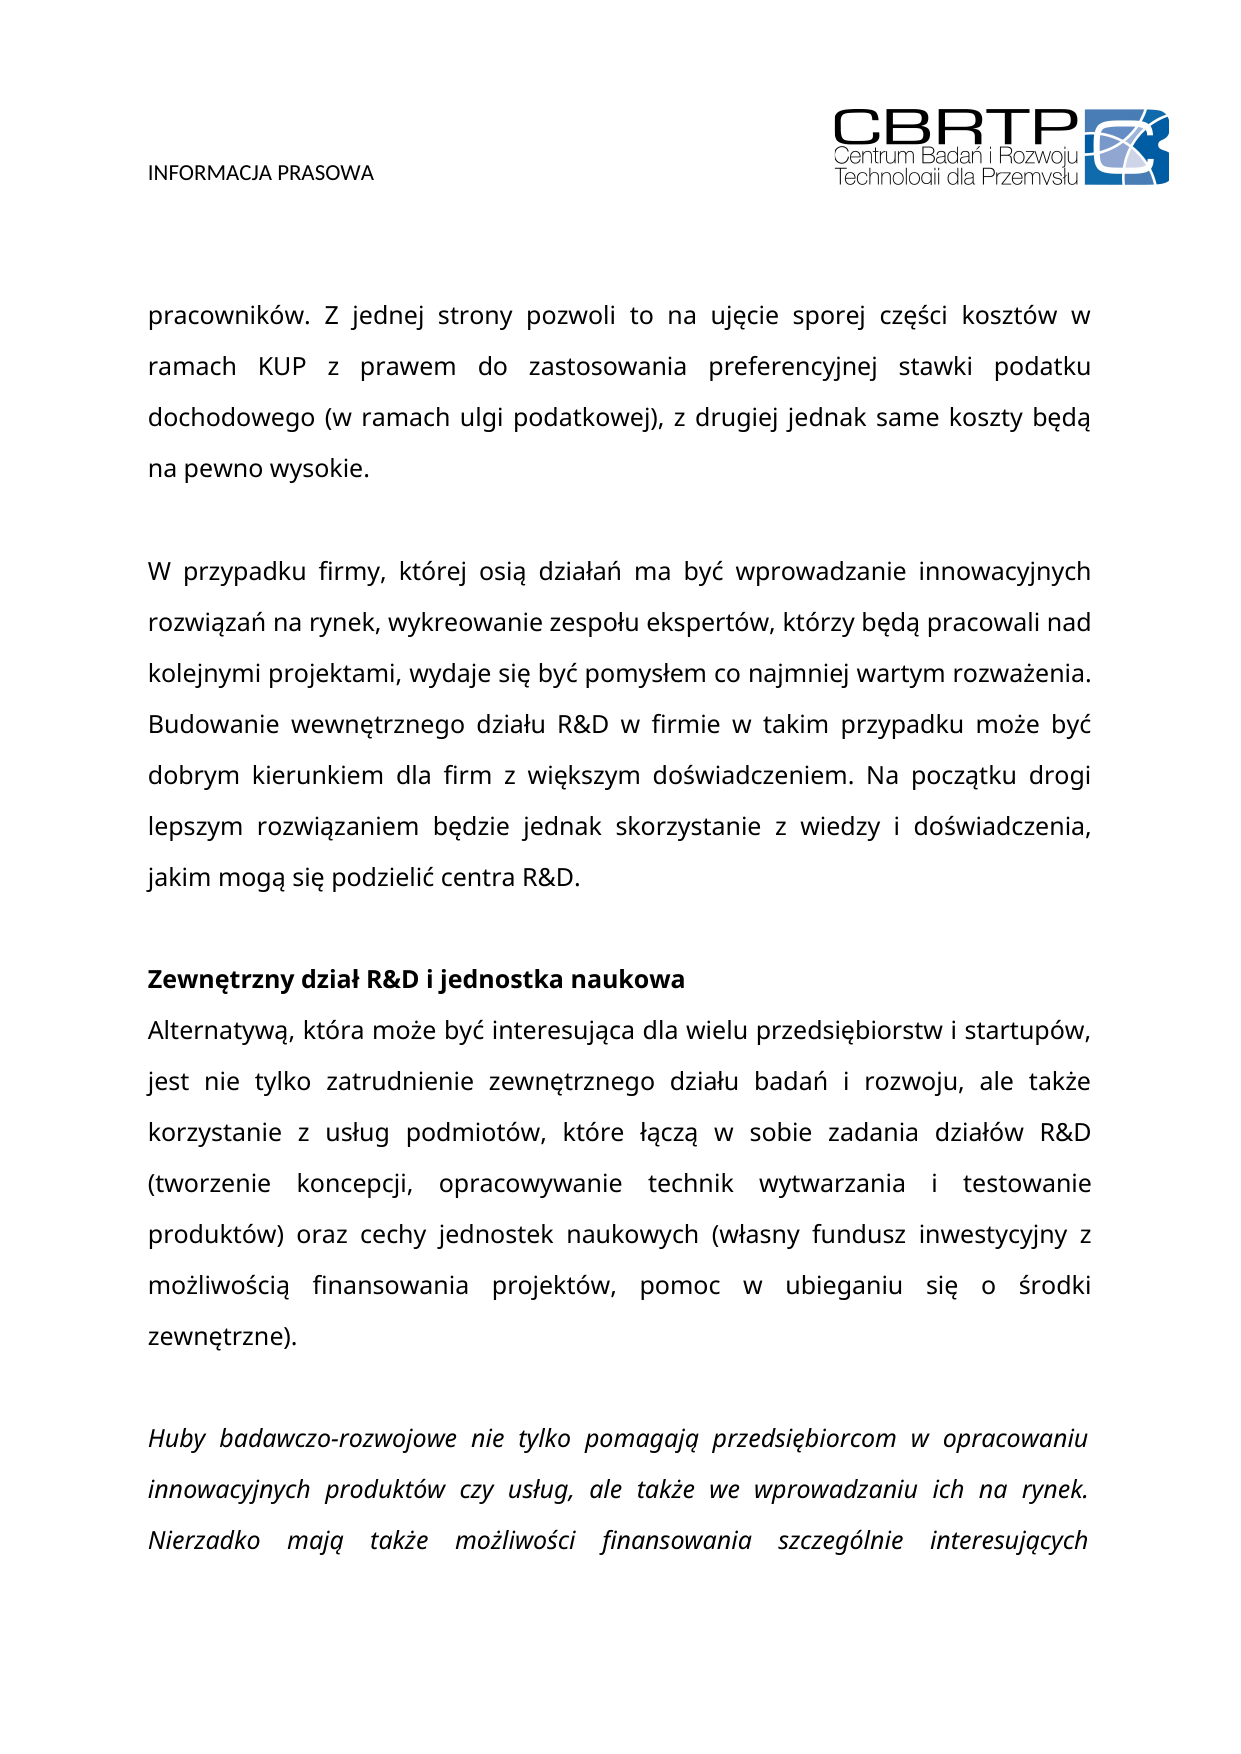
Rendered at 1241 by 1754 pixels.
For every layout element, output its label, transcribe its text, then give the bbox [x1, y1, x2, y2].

text W przypadku firmy, której osią działań ma być wprowadzanie innowacyjnych rozwiązań na rynek, wykreowanie zespołu ekspertów, którzy będą pracowali nad kolejnymi projektami, wydaje się być pomysłem co najmniej wartym rozważenia. Budowanie wewnętrznego działu R&D w firmie w takim przypadku może być dobrym kierunkiem dla firm z większym doświadczeniem. Na początku drogi lepszym rozwiązaniem będzie jednak skorzystanie z wiedzy i doświadczenia, jakim mogą się podzielić centra R&D. [148, 553, 1093, 893]
picture [834, 109, 1169, 185]
text Zewnętrzny dział R&D i jednostka naukowa [148, 961, 1093, 996]
text Alternatywą, która może być interesująca dla wielu przedsiębiorstw i startupów, jest nie tylko zatrudnienie zewnętrznego działu badań i rozwoju, ale także korzystanie z usług podmiotów, które łączą w sobie zadania działów R&D (tworzenie koncepcji, opracowywanie technik wytwarzania i testowanie produktów) oraz cechy jednostek naukowych (własny fundusz inwestycyjny z możliwością finansowania projektów, pomoc w ubieganiu się o środki zewnętrzne). [148, 1012, 1093, 1353]
